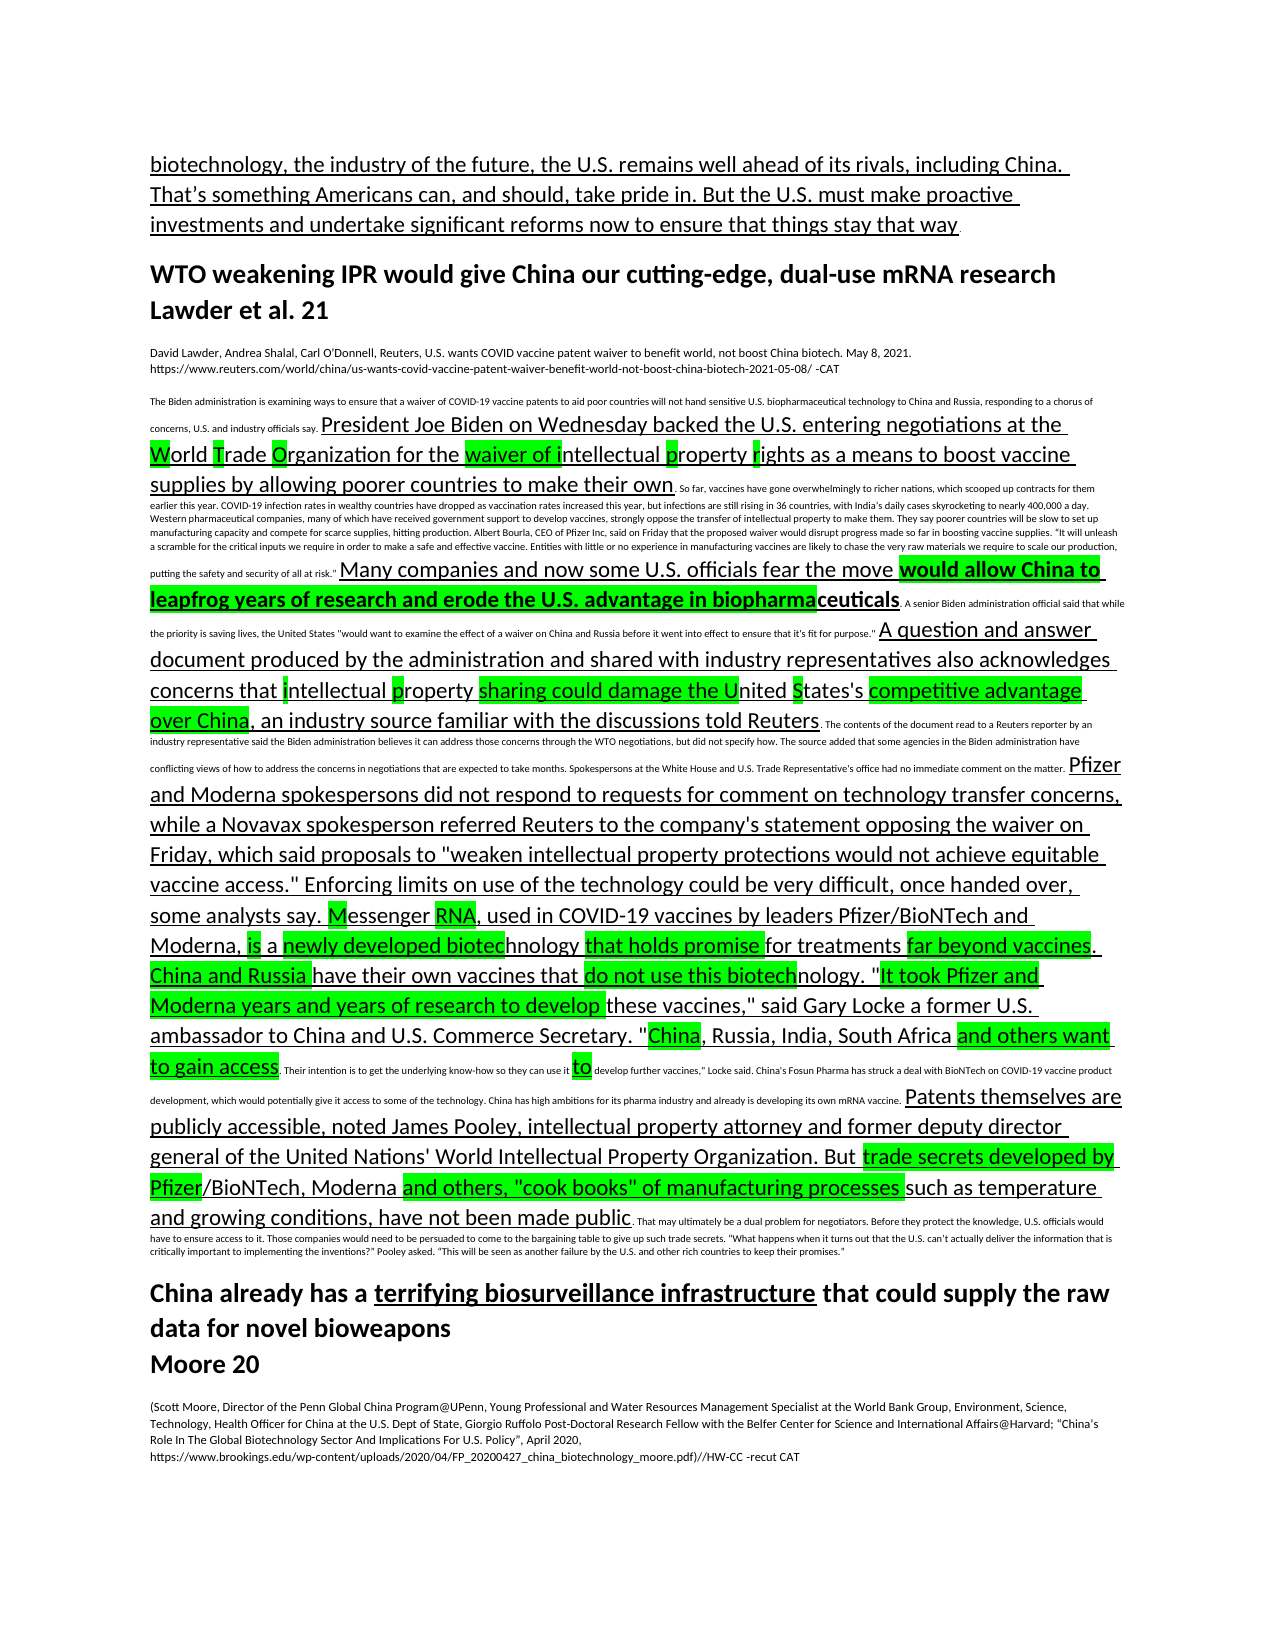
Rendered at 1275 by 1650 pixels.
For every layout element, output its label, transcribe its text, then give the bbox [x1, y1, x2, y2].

subtitle WTO weakening IPR would give China our cutting-edge, dual-use mRNA research [150, 257, 1125, 290]
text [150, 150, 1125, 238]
text Moore 20 [150, 1347, 1125, 1380]
text (Scott Moore, Director of the Penn Global China Program@UPenn, Young Professional and Water Resources Management Specialist at the World Bank Group, Environment, Science, Technology, Health Officer for China at the U.S. Dept of State, Giorgio Ruffolo Post-Doctoral Research Fellow with the Belfer Center for Science and International Affairs@Harvard; “China’s Role In The Global Biotechnology Sector And Implications For U.S. Policy”, April 2020, https://www.brookings.edu/wp-content/uploads/2020/04/FP_20200427_china_biotechnology_moore.pdf)//HW-CC -recut CAT [150, 1399, 1125, 1464]
subtitle China already has a terrifying biosurveillance infrastructure that could supply the raw data for novel bioweapons [150, 1276, 1125, 1344]
text David Lawder, Andrea Shalal, Carl O’Donnell, Reuters, U.S. wants COVID vaccine patent waiver to benefit world, not boost China biotech. May 8, 2021. https://www.reuters.com/world/china/us-wants-covid-vaccine-patent-waiver-benefit-world-not-boost-china-biotech-2021-05-08/ -CAT [150, 345, 1125, 377]
text The Biden administration is examining ways to ensure that a waiver of COVID-19 vaccine patents to aid poor countries will not hand sensitive U.S. biopharmaceutical technology to China and Russia, responding to a chorus of concerns, U.S. and industry officials say. President Joe Biden on Wednesday backed the U.S. entering negotiations at the World Trade Organization for the waiver of intellectual property rights as a means to boost vaccine supplies by allowing poorer countries to make their own. So far, vaccines have gone overwhelmingly to richer nations, which scooped up contracts for them earlier this year. COVID-19 infection rates in wealthy countries have dropped as vaccination rates increased this year, but infections are still rising in 36 countries, with India’s daily cases skyrocketing to nearly 400,000 a day. Western pharmaceutical companies, many of which have received government support to develop vaccines, strongly oppose the transfer of intellectual property to make them. They say poorer countries will be slow to set up manufacturing capacity and compete for scarce supplies, hitting production. Albert Bourla, CEO of Pfizer Inc, said on Friday that the proposed waiver would disrupt progress made so far in boosting vaccine supplies. “It will unleash a scramble for the critical inputs we require in order to make a safe and effective vaccine. Entities with little or no experience in manufacturing vaccines are likely to chase the very raw materials we require to scale our production, putting the safety and security of all at risk.” Many companies and now some U.S. officials fear the move would allow China to leapfrog years of research and erode the U.S. advantage in biopharmaceuticals. A senior Biden administration official said that while the priority is saving lives, the United States "would want to examine the effect of a waiver on China and Russia before it went into effect to ensure that it's fit for purpose." A question and answer document produced by the administration and shared with industry representatives also acknowledges concerns that intellectual property sharing could damage the United States's competitive advantage over China, an industry source familiar with the discussions told Reuters. The contents of the document read to a Reuters reporter by an industry representative said the Biden administration believes it can address those concerns through the WTO negotiations, but did not specify how. The source added that some agencies in the Biden administration have conflicting views of how to address the concerns in negotiations that are expected to take months. Spokespersons at the White House and U.S. Trade Representative's office had no immediate comment on the matter. Pfizer and Moderna spokespersons did not respond to requests for comment on technology transfer concerns, while a Novavax spokesperson referred Reuters to the company's statement opposing the waiver on Friday, which said proposals to "weaken intellectual property protections would not achieve equitable vaccine access." Enforcing limits on use of the technology could be very difficult, once handed over, some analysts say. Messenger RNA, used in COVID-19 vaccines by leaders Pfizer/BioNTech and Moderna, is a newly developed biotechnology that holds promise for treatments far beyond vaccines. China and Russia have their own vaccines that do not use this biotechnology. "It took Pfizer and Moderna years and years of research to develop these vaccines," said Gary Locke a former U.S. ambassador to China and U.S. Commerce Secretary. "China, Russia, India, South Africa and others want to gain access. Their intention is to get the underlying know-how so they can use it to develop further vaccines," Locke said. China's Fosun Pharma has struck a deal with BioNTech on COVID-19 vaccine product development, which would potentially give it access to some of the technology. China has high ambitions for its pharma industry and already is developing its own mRNA vaccine. Patents themselves are publicly accessible, noted James Pooley, intellectual property attorney and former deputy director general of the United Nations' World Intellectual Property Organization. But trade secrets developed by Pfizer/BioNTech, Moderna and others, "cook books" of manufacturing processes such as temperature and growing conditions, have not been made public. That may ultimately be a dual problem for negotiators. Before they protect the knowledge, U.S. officials would have to ensure access to it. Those companies would need to be persuaded to come to the bargaining table to give up such trade secrets. “What happens when it turns out that the U.S. can’t actually deliver the information that is critically important to implementing the inventions?” Pooley asked. “This will be seen as another failure by the U.S. and other rich countries to keep their promises.” [150, 395, 1125, 1258]
text Lawder et al. 21 [150, 293, 1125, 326]
